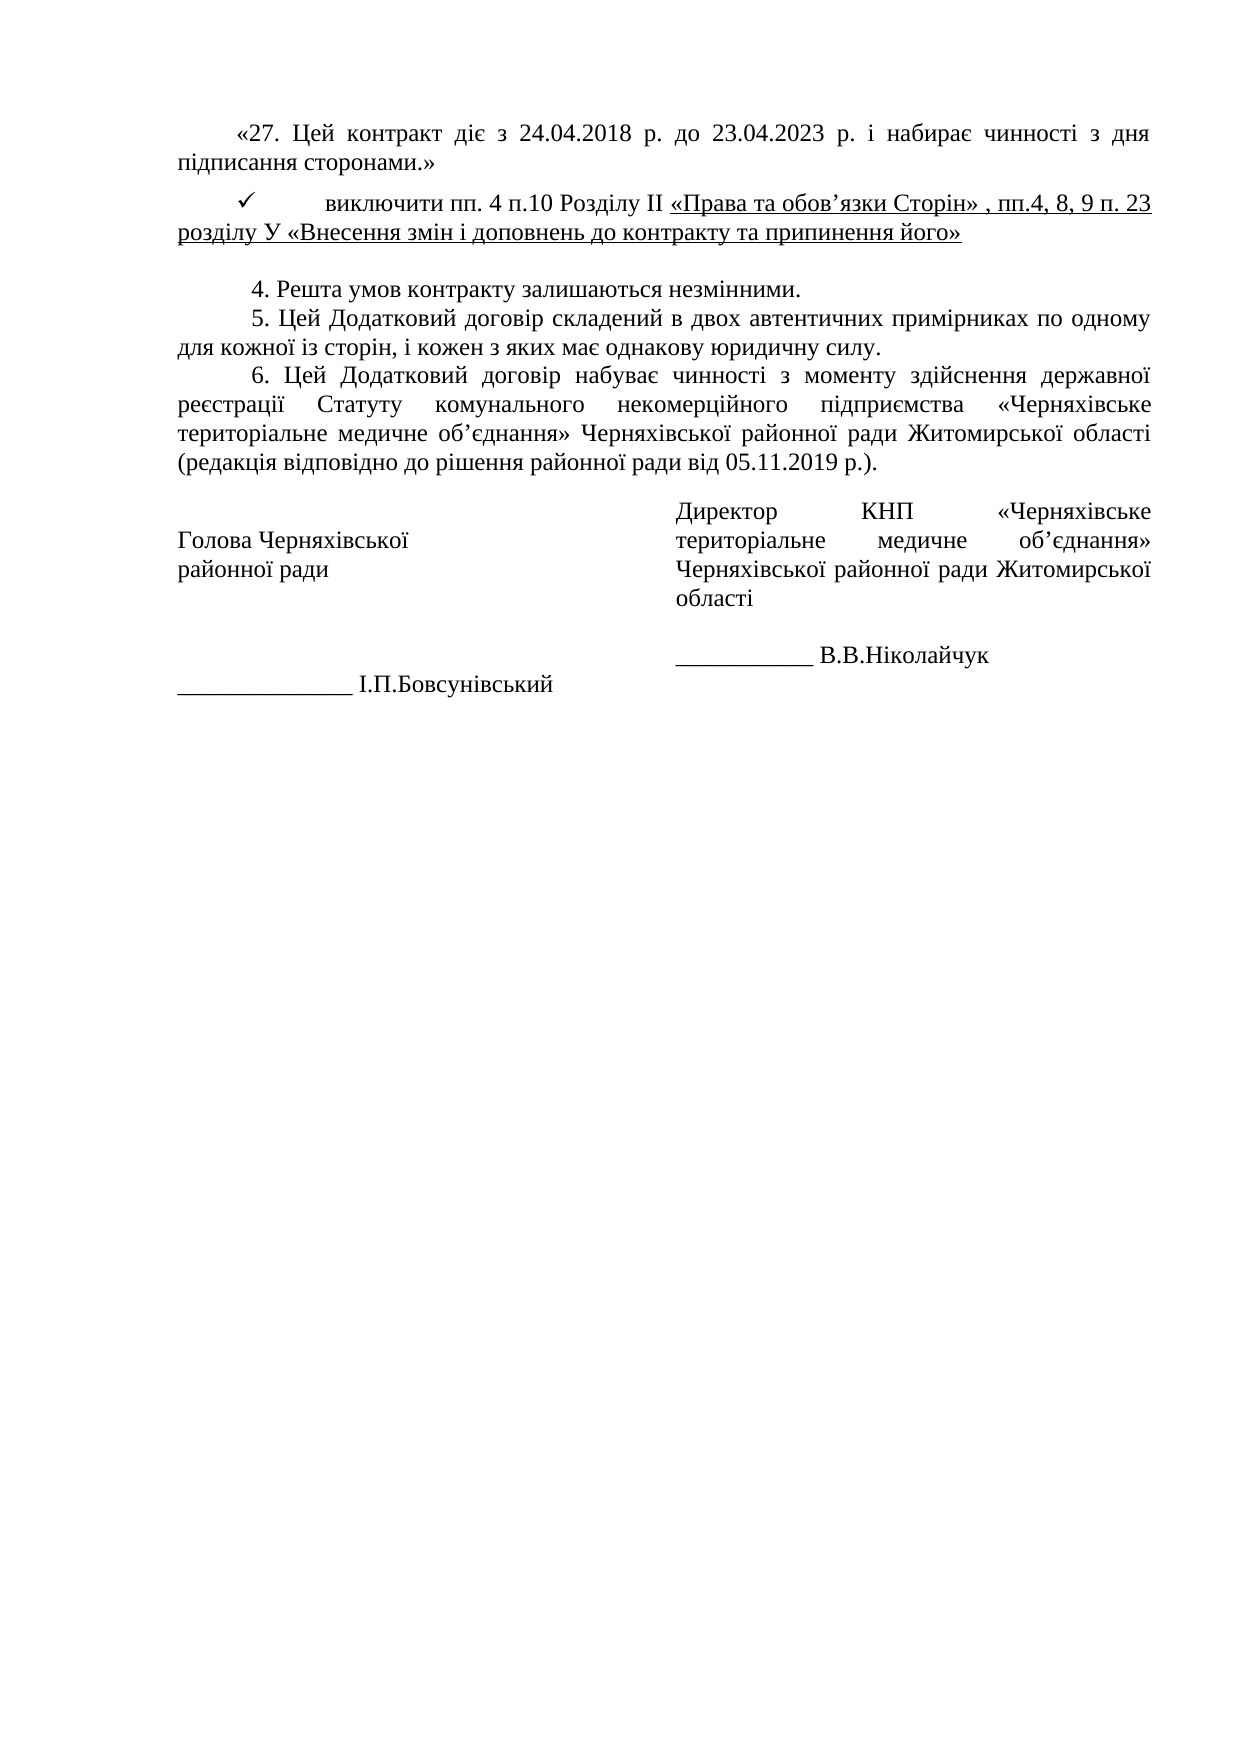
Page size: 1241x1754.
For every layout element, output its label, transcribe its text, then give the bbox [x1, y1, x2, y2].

text 5. Цей Додатковий договір складений в двох автентичних примірниках по одному для кожної із сторін, і кожен з яких має однакову юридичну силу. [177, 303, 1152, 361]
text 4. Решта умов контракту залишаються незмінними. [177, 274, 1152, 303]
table_header Директор КНП «Черняхівське територіальне медичне об’єднання» Черняхівської районної ради Житомирської області ___________ В.В.Ніколайчук [664, 496, 1163, 698]
table_header Голова Черняхівської районної ради ______________ І.П.Бовсунівський [166, 496, 664, 698]
text 6. Цей Додатковий договір набуває чинності з моменту здійснення державної реєстрації Статуту комунального некомерційного підприємства «Черняхівське територіальне медичне об’єднання» Черняхівської районної ради Житомирської області (редакція відповідно до рішення районної ради від 05.11.2019 р.). [177, 361, 1152, 476]
list виключити пп. 4 п.10 Розділу ІІ «Права та обов’язки Сторін» , пп.4, 8, 9 п. 23 розділу У «Внесення змін і доповнень до контракту та припинення його» [177, 188, 1152, 246]
text «27. Цей контракт діє з 24.04.2018 р. до 23.04.2023 р. і набирає чинності з дня підписання сторонами.» [177, 118, 1152, 176]
